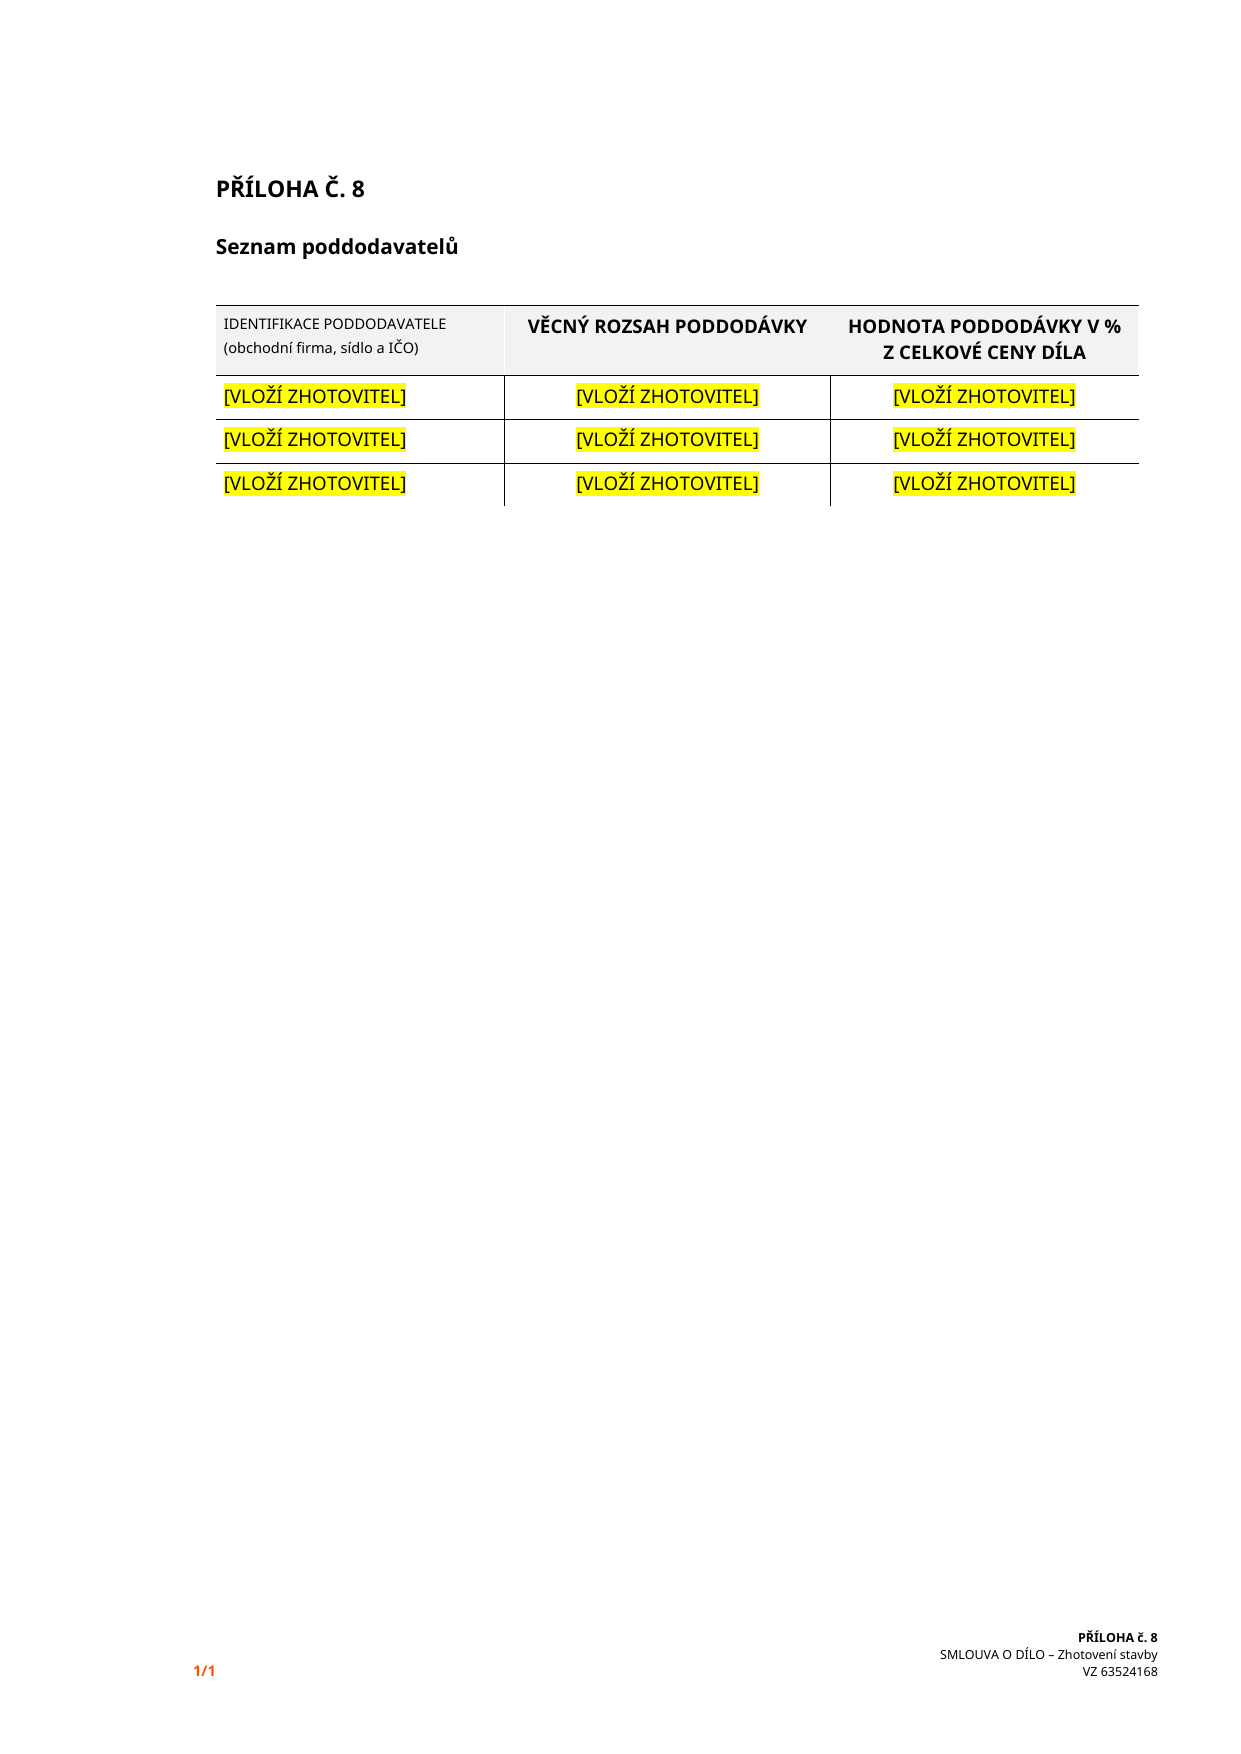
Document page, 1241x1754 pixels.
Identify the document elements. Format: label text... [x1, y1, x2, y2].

table_header VĚCNÝ ROZSAH PODDODÁVKY [505, 306, 830, 375]
table_header HODNOTA PODDODÁVKY V % Z CELKOVÉ CENY DÍLA [830, 306, 1138, 375]
table_header IDENTIFIKACE PODDODAVATELE (obchodní firma, sídlo a IČO) [216, 306, 504, 375]
table_cell [VLOŽÍ ZHOTOVITEL] [216, 376, 504, 418]
table_cell [VLOŽÍ ZHOTOVITEL] [216, 420, 504, 462]
table_cell [VLOŽÍ ZHOTOVITEL] [216, 464, 504, 506]
table_cell [VLOŽÍ ZHOTOVITEL] [505, 420, 830, 462]
table_cell [VLOŽÍ ZHOTOVITEL] [505, 376, 830, 418]
table_cell [VLOŽÍ ZHOTOVITEL] [831, 376, 1138, 418]
table_cell [VLOŽÍ ZHOTOVITEL] [505, 464, 830, 506]
text Příloha č. 8 [216, 172, 1093, 204]
table_cell [VLOŽÍ ZHOTOVITEL] [831, 464, 1138, 506]
text Seznam poddodavatelů [216, 232, 1093, 260]
table_cell [VLOŽÍ ZHOTOVITEL] [831, 420, 1138, 462]
